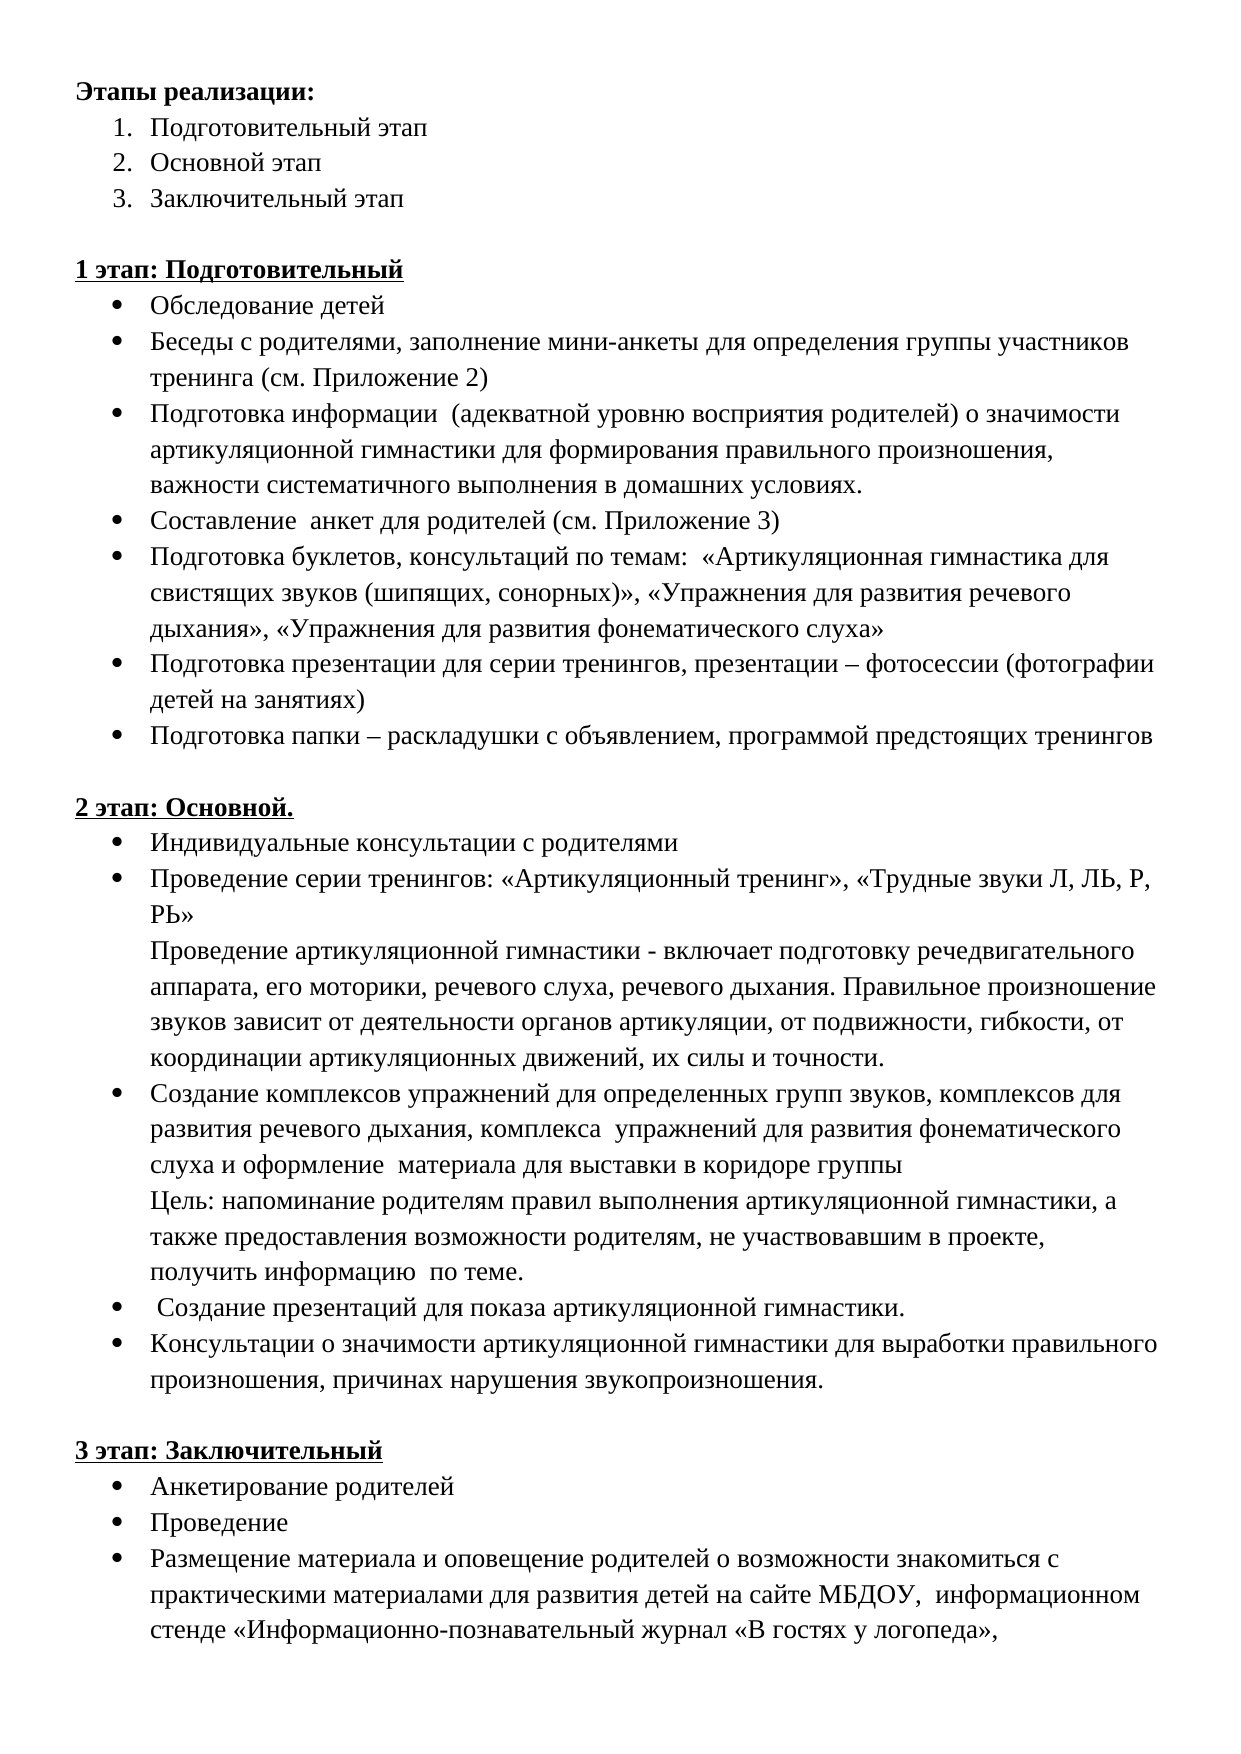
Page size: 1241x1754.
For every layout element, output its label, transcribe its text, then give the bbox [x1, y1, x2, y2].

list Цель: напоминание родителям правил выполнения артикуляционной гимнастики, а также предоставления возможности родителям, не участвовавшим в проекте, получить информацию по теме. [150, 1184, 1165, 1287]
list Создание презентаций для показа артикуляционной гимнастики. [112, 1291, 1165, 1322]
list Проведение артикуляционной гимнастики - включает подготовку речедвигательного аппарата, его моторики, речевого слуха, речевого дыхания. Правильное произношение звуков зависит от деятельности органов артикуляции, от подвижности, гибкости, от координации артикуляционных движений, их силы и точности. [150, 934, 1165, 1072]
list Основной этап [112, 146, 1165, 178]
list Беседы с родителями, заполнение мини-анкеты для определения группы участников тренинга (см. Приложение 2) [112, 325, 1165, 392]
list Проведение [112, 1506, 1165, 1537]
list Анкетирование родителей [112, 1470, 1165, 1501]
text 2 этап: Основной. [75, 791, 1165, 822]
list Создание комплексов упражнений для определенных групп звуков, комплексов для развития речевого дыхания, комплекса упражнений для развития фонематического слуха и оформление материала для выставки в коридоре группы [112, 1077, 1165, 1179]
text 1 этап: Подготовительный [75, 254, 1165, 285]
list Подготовка буклетов, консультаций по темам: «Артикуляционная гимнастика для свистящих звуков (шипящих, сонорных)», «Упражнения для развития речевого дыхания», «Упражнения для развития фонематического слуха» [112, 540, 1165, 643]
list Подготовка презентации для серии тренингов, презентации – фотосессии (фотографии детей на занятиях) [112, 647, 1165, 714]
list Подготовка папки – раскладушки с объявлением, программой предстоящих тренингов [112, 719, 1165, 750]
list Проведение серии тренингов: «Артикуляционный тренинг», «Трудные звуки Л, ЛЬ, Р, РЬ» [112, 862, 1165, 929]
list Индивидуальные консультации с родителями [112, 826, 1165, 858]
list Подготовка информации (адекватной уровню восприятия родителей) о значимости артикуляционной гимнастики для формирования правильного произношения, важности систематичного выполнения в домашних условиях. [112, 397, 1165, 499]
list Размещение материала и оповещение родителей о возможности знакомиться с практическими материалами для развития детей на сайте МБДОУ, информационном стенде «Информационно-познавательный журнал «В гостях у логопеда», [112, 1542, 1165, 1645]
list Обследование детей [112, 289, 1165, 321]
text 3 этап: Заключительный [75, 1434, 1165, 1466]
list Составление анкет для родителей (см. Приложение 3) [112, 504, 1165, 535]
text Этапы реализации: [75, 75, 1165, 106]
list Консультации о значимости артикуляционной гимнастики для выработки правильного произношения, причинах нарушения звукопроизношения. [112, 1327, 1165, 1394]
list Подготовительный этап [112, 111, 1165, 142]
list Заключительный этап [112, 182, 1165, 213]
